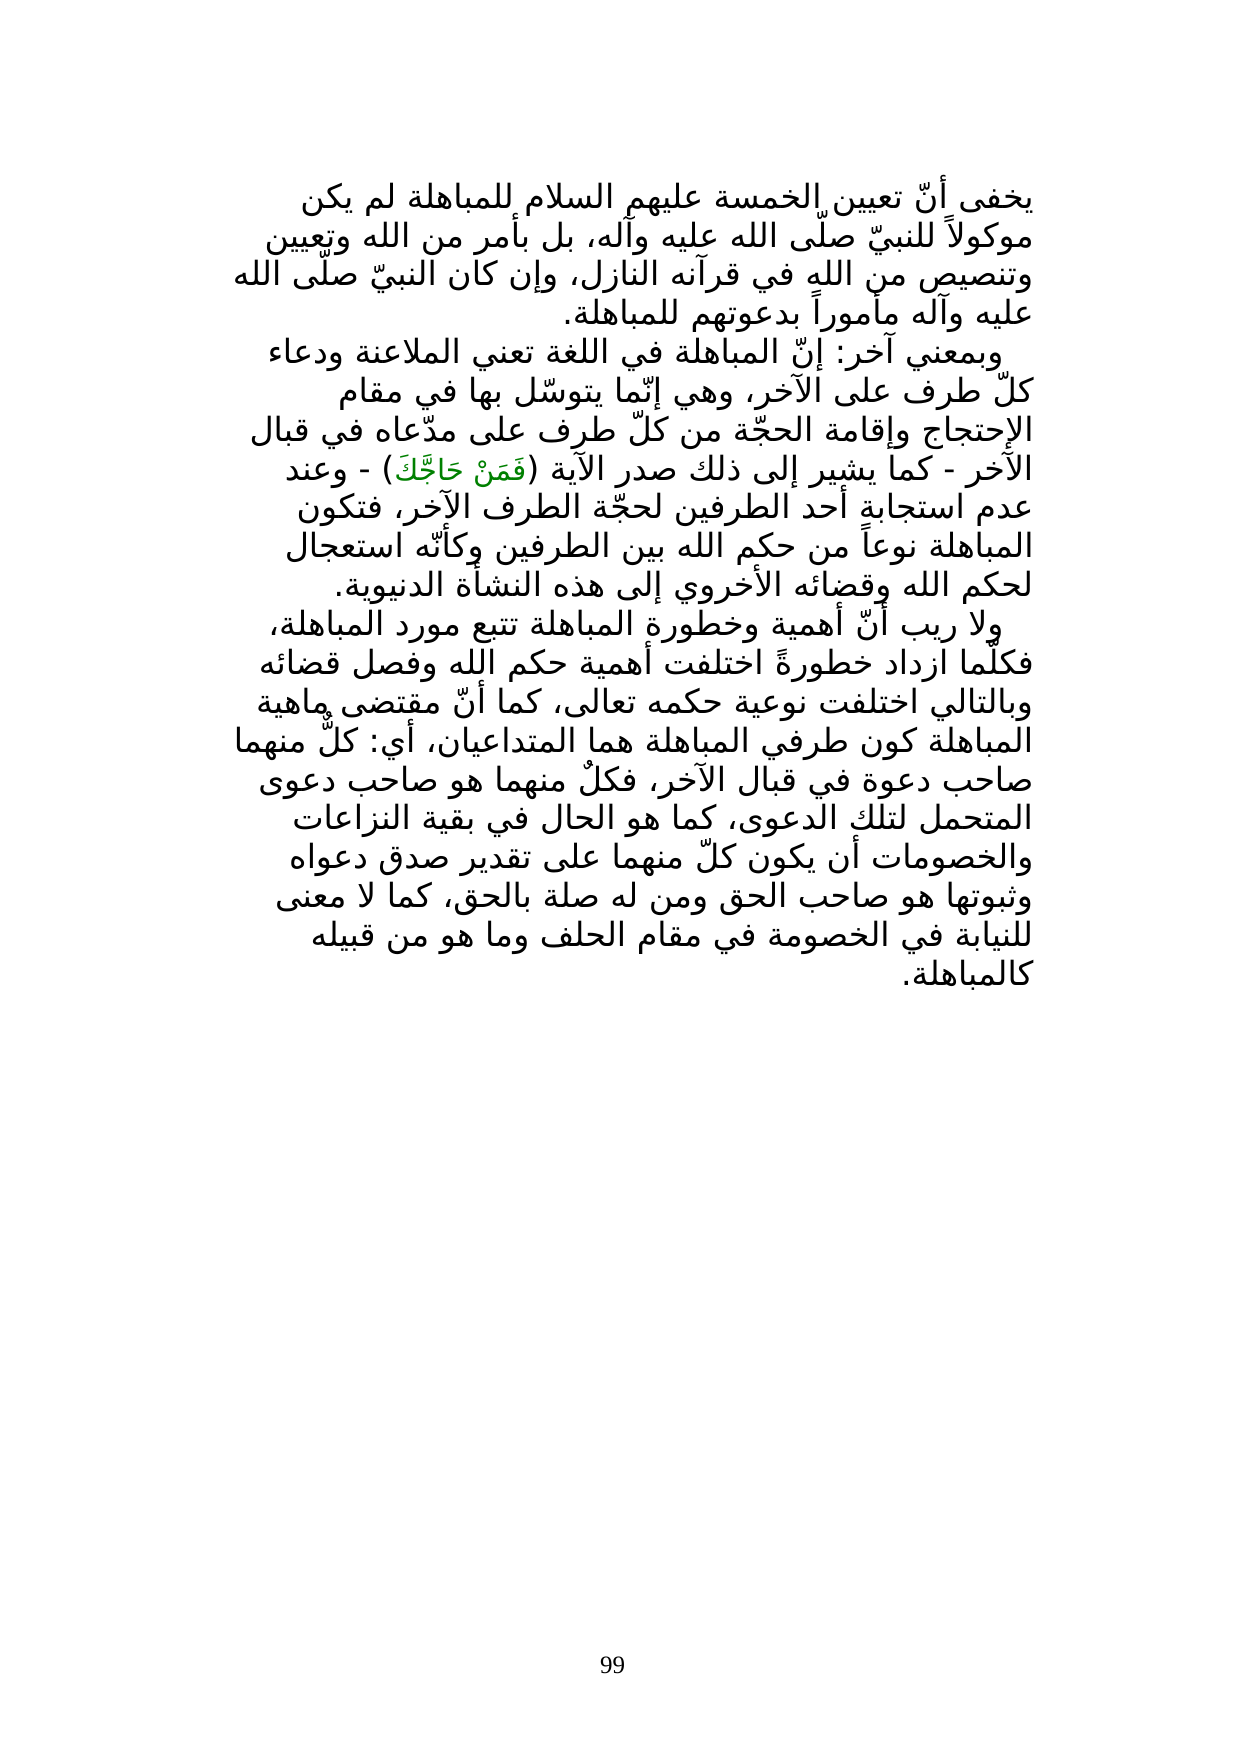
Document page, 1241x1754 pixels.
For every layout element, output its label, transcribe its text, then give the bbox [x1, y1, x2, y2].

text وبمعني آخر: إنّ المباهلة في اللغة تعني الملاعنة ودعاء كلّ طرف على الآخر، وهي إنّما يتوسّل بها في مقام الإحتجاج وإقامة الحجّة من كلّ طرف على مدّعاه في قبال الآخر - كما يشير إلى ذلك صدر الآية (فَمَنْ حَاجَّكَ) - وعند عدم استجابة أحد الطرفين لحجّة الطرف الآخر، فتكون المباهلة نوعاً من حكم الله بين الطرفين وكأنّه استعجال لحكم الله وقضائه الأخروي إلى هذه النشأة الدنيوية. [222, 333, 1033, 604]
text ولا ريب أنّ أهمية وخطورة المباهلة تتبع مورد المباهلة، فكلّما ازداد خطورةً اختلفت أهمية حكم الله وفصل قضائه وبالتالي اختلفت نوعية حكمه تعالى، كما أنّ مقتضى ماهية المباهلة كون طرفي المباهلة هما المتداعيان، أي: كلٌّ منهما صاحب دعوة في قبال الآخر، فكلٌ منهما هو صاحب دعوى المتحمل لتلك الدعوى، كما هو الحال في بقية النزاعات والخصومات أن يكون كلّ منهما على تقدير صدق دعواه وثبوتها هو صاحب الحق ومن له صلة بالحق، كما لا معنى للنيابة في الخصومة في مقام الحلف وما هو من قبيله كالمباهلة. [222, 604, 1033, 993]
text يخفى أنّ تعيين الخمسة عليهم السلام للمباهلة لم يكن موكولاً للنبيّ صلّى الله عليه وآله، بل بأمر من الله وتعيين وتنصيص من الله في قرآنه النازل، وإن كان النبيّ صلّى الله عليه وآله مأموراً بدعوتهم للمباهلة. [222, 177, 1033, 333]
